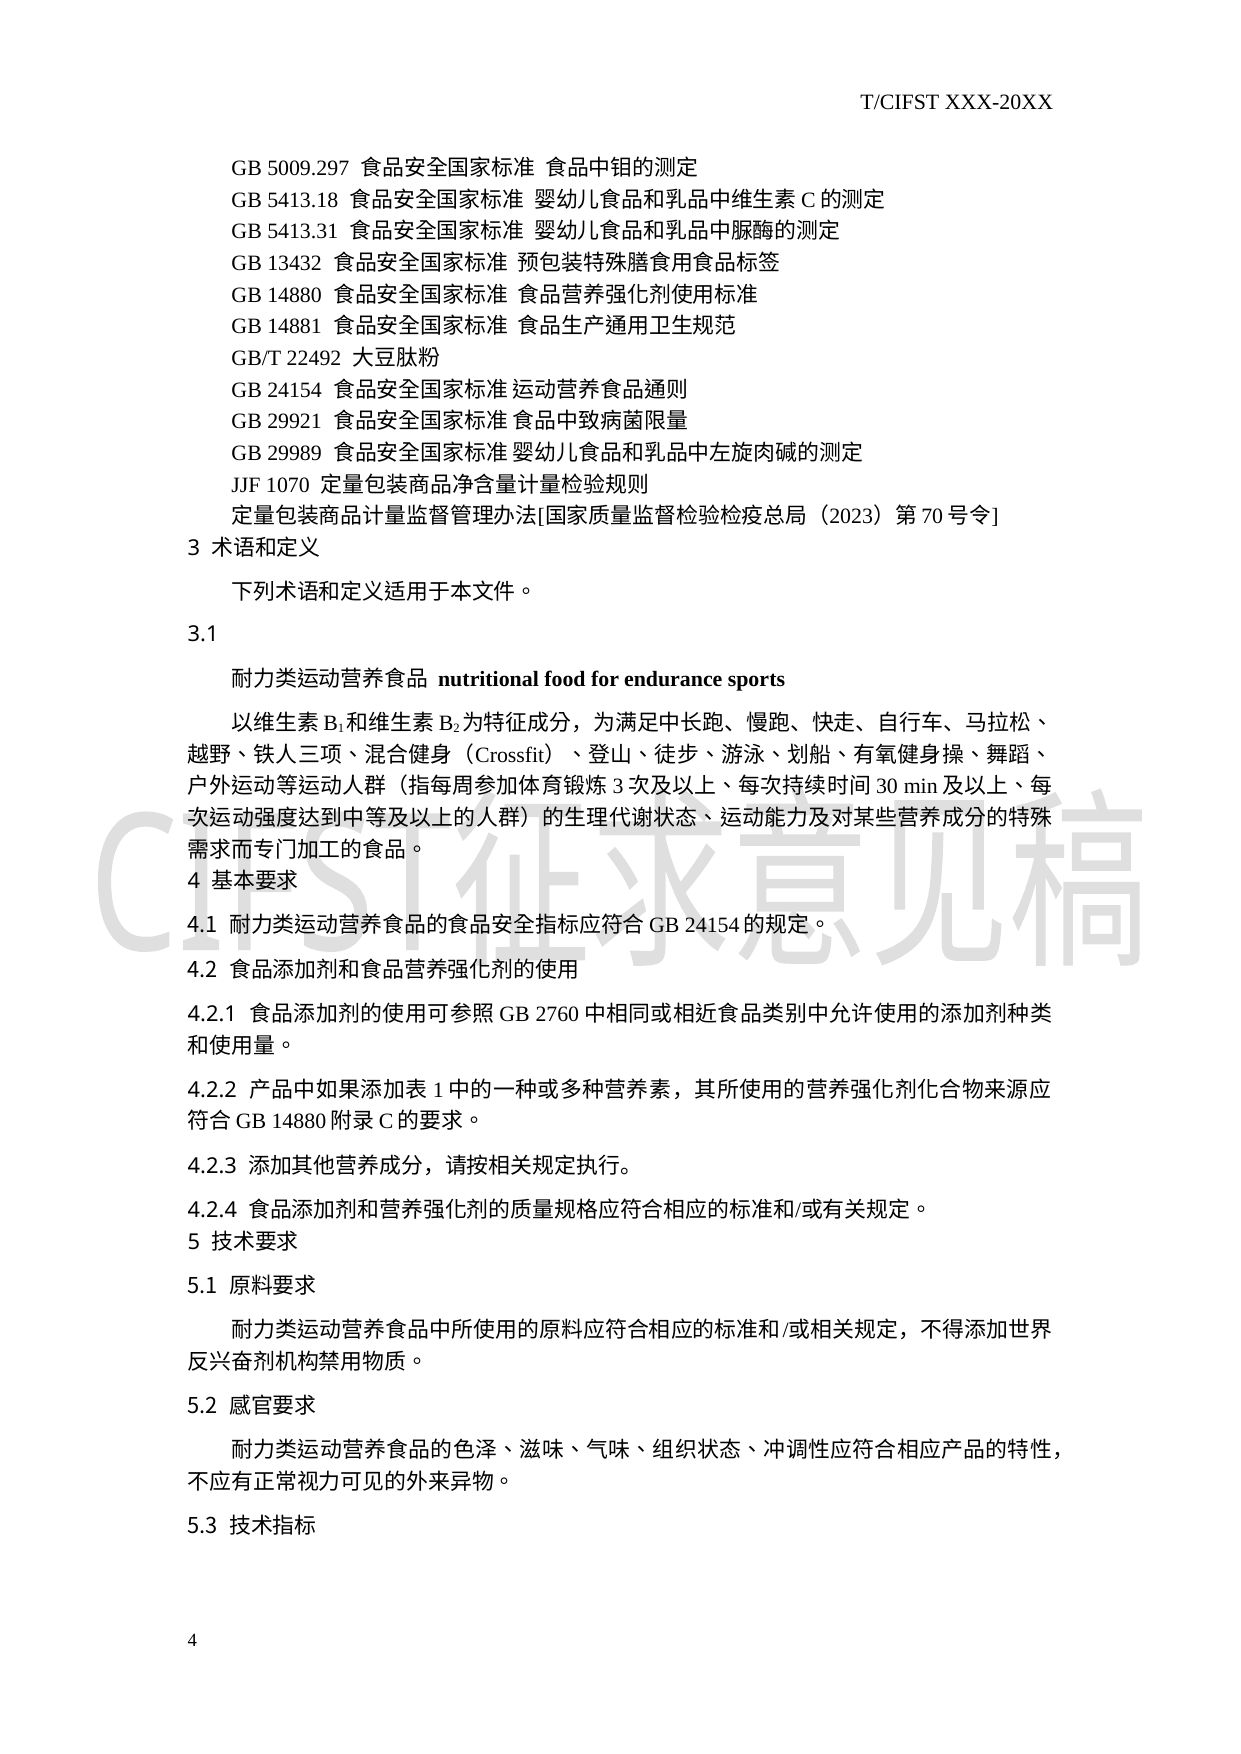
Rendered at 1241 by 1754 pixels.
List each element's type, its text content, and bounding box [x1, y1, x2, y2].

list 4.1 耐力类运动营养食品的食品安全指标应符合GB 24154的规定。 [187, 907, 1053, 939]
text GB 14880 食品安全国家标准 食品营养强化剂使用标准 [187, 277, 1053, 308]
list 4.2 食品添加剂和食品营养强化剂的使用 [187, 952, 1053, 983]
text 耐力类运动营养食品中所使用的原料应符合相应的标准和/或相关规定，不得添加世界反兴奋剂机构禁用物质。 [187, 1312, 1053, 1376]
text 定量包装商品计量监督管理办法[国家质量监督检验检疫总局（2023）第70号令] [187, 498, 1053, 530]
text GB 29921 食品安全国家标准 食品中致病菌限量 [187, 403, 1053, 435]
list 4 基本要求 [187, 863, 1053, 895]
list 3 术语和定义 [187, 530, 1053, 562]
text 3.1 [187, 618, 1053, 648]
list 5.2 感官要求 [187, 1388, 1053, 1420]
list 5.1 原料要求 [187, 1268, 1053, 1300]
text GB 13432 食品安全国家标准 预包装特殊膳食用食品标签 [187, 245, 1053, 277]
text GB 5413.31 食品安全国家标准 婴幼儿食品和乳品中脲酶的测定 [187, 213, 1053, 245]
text 下列术语和定义适用于本文件。 [187, 574, 1053, 606]
text GB 24154 食品安全国家标准 运动营养食品通则 [187, 372, 1053, 403]
text GB 5413.18 食品安全国家标准 婴幼儿食品和乳品中维生素C的测定 [187, 182, 1053, 213]
text GB/T 22492 大豆肽粉 [187, 340, 1053, 372]
text GB 14881 食品安全国家标准 食品生产通用卫生规范 [187, 308, 1053, 340]
text 4.2.4 食品添加剂和营养强化剂的质量规格应符合相应的标准和/或有关规定。 [187, 1192, 1053, 1224]
text 耐力类运动营养食品的色泽、滋味、气味、组织状态、冲调性应符合相应产品的特性，不应有正常视力可见的外来异物。 [187, 1432, 1053, 1496]
text GB 5009.297 食品安全国家标准 食品中钼的测定 [187, 150, 1053, 182]
list 5 技术要求 [187, 1224, 1053, 1256]
text 4.2.3 添加其他营养成分，请按相关规定执行。 [187, 1148, 1053, 1179]
text GB 29989 食品安全国家标准 婴幼儿食品和乳品中左旋肉碱的测定 [187, 435, 1053, 467]
text 以维生素B1和维生素B2为特征成分，为满足中长跑、慢跑、快走、自行车、马拉松、越野、铁人三项、混合健身（Crossfit）、登山、徒步、游泳、划船、有氧健身操、舞蹈、户外运动等运动人群（指每周参加体育锻炼3次及以上、每次持续时间30 min及以上、每次运动强度达到中等及以上的人群）的生理代谢状态、运动能力及对某些营养成分的特殊需求而专门加工的食品。 [187, 705, 1053, 863]
text 4.2.1 食品添加剂的使用可参照GB 2760中相同或相近食品类别中允许使用的添加剂种类和使用量。 [187, 996, 1053, 1059]
text 耐力类运动营养食品 nutritional food for endurance sports [187, 661, 1053, 692]
list 5.3 技术指标 [187, 1508, 1053, 1540]
text JJF 1070 定量包装商品净含量计量检验规则 [187, 467, 1053, 498]
text 4.2.2 产品中如果添加表1中的一种或多种营养素，其所使用的营养强化剂化合物来源应符合GB 14880附录C的要求。 [187, 1072, 1053, 1135]
